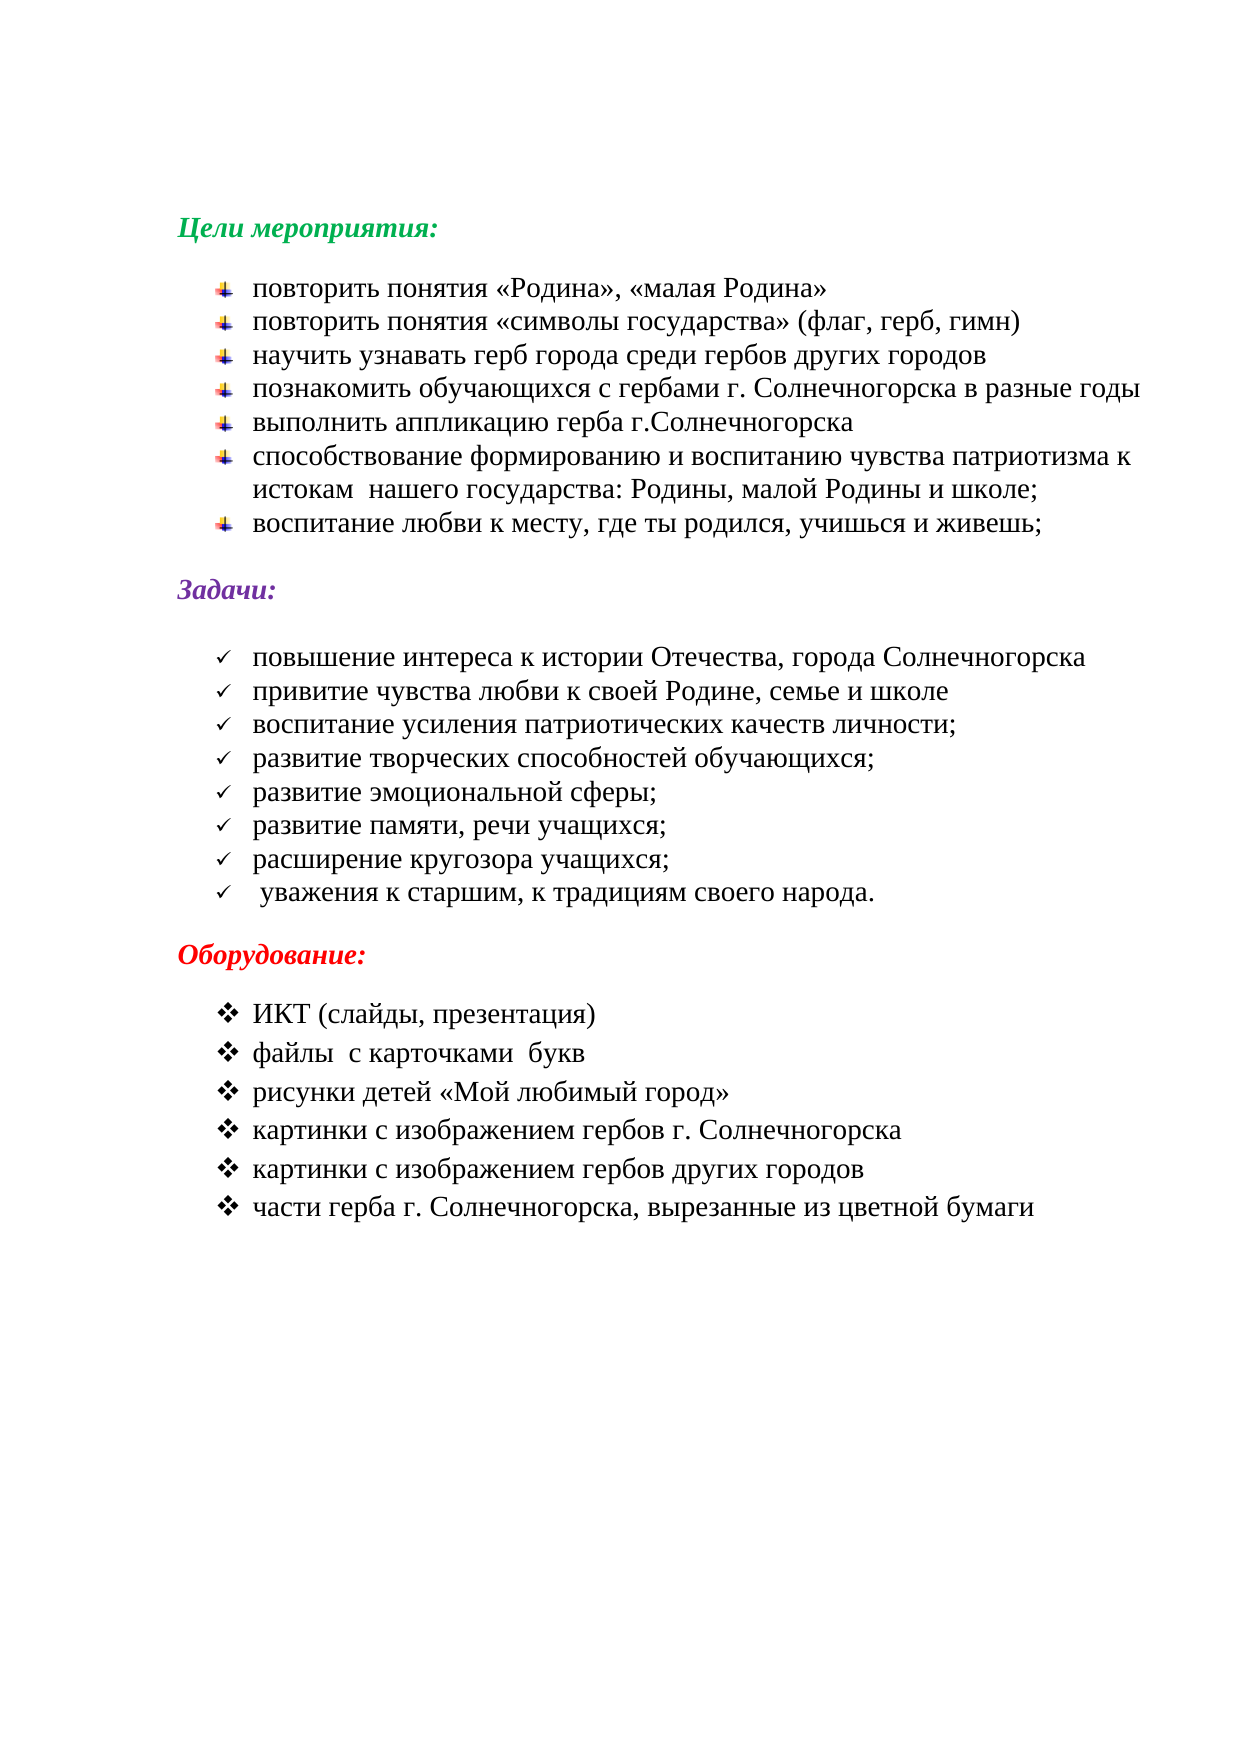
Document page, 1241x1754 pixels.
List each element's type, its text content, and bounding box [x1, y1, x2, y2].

text Цели мероприятия: [177, 211, 1152, 244]
list воспитание усиления патриотических качеств личности; [215, 707, 1152, 740]
list развитие эмоциональной сферы; [215, 774, 1152, 807]
list части герба г. Солнечногорска, вырезанные из цветной бумаги [215, 1189, 1152, 1223]
picture [215, 515, 233, 532]
list научить узнавать герб города среди гербов других городов [215, 337, 1152, 371]
picture [215, 414, 233, 432]
list выполнить аппликацию герба г.Солнечногорска [215, 404, 1152, 438]
text истокам нашего государства: Родины, малой Родины и школе; [252, 471, 1152, 505]
picture [215, 347, 233, 365]
list уважения к старшим, к традициям своего народа. [215, 874, 1152, 908]
list картинки с изображением гербов других городов [215, 1151, 1152, 1184]
list воспитание любви к месту, где ты родился, учишься и живешь; [215, 505, 1152, 538]
list файлы с карточками букв [215, 1035, 1152, 1069]
list повторить понятия «символы государства» (флаг, герб, гимн) [215, 303, 1152, 337]
text Задачи: [177, 572, 1152, 605]
list познакомить обучающихся с гербами г. Солнечногорска в разные годы [215, 371, 1152, 404]
picture [215, 381, 233, 398]
list развитие творческих способностей обучающихся; [215, 740, 1152, 774]
list повторить понятия «Родина», «малая Родина» [215, 270, 1152, 303]
list картинки с изображением гербов г. Солнечногорска [215, 1112, 1152, 1146]
picture [215, 280, 233, 298]
text Оборудование: [177, 937, 1152, 971]
list привитие чувства любви к своей Родине, семье и школе [215, 673, 1152, 707]
list расширение кругозора учащихся; [215, 841, 1152, 874]
list ИКТ (слайды, презентация) [215, 996, 1152, 1030]
list способствование формированию и воспитанию чувства патриотизма к [215, 438, 1152, 471]
list повышение интереса к истории Отечества, города Солнечногорска [215, 639, 1152, 673]
list рисунки детей «Мой любимый город» [215, 1074, 1152, 1107]
list развитие памяти, речи учащихся; [215, 807, 1152, 841]
picture [215, 314, 233, 331]
picture [215, 448, 233, 465]
